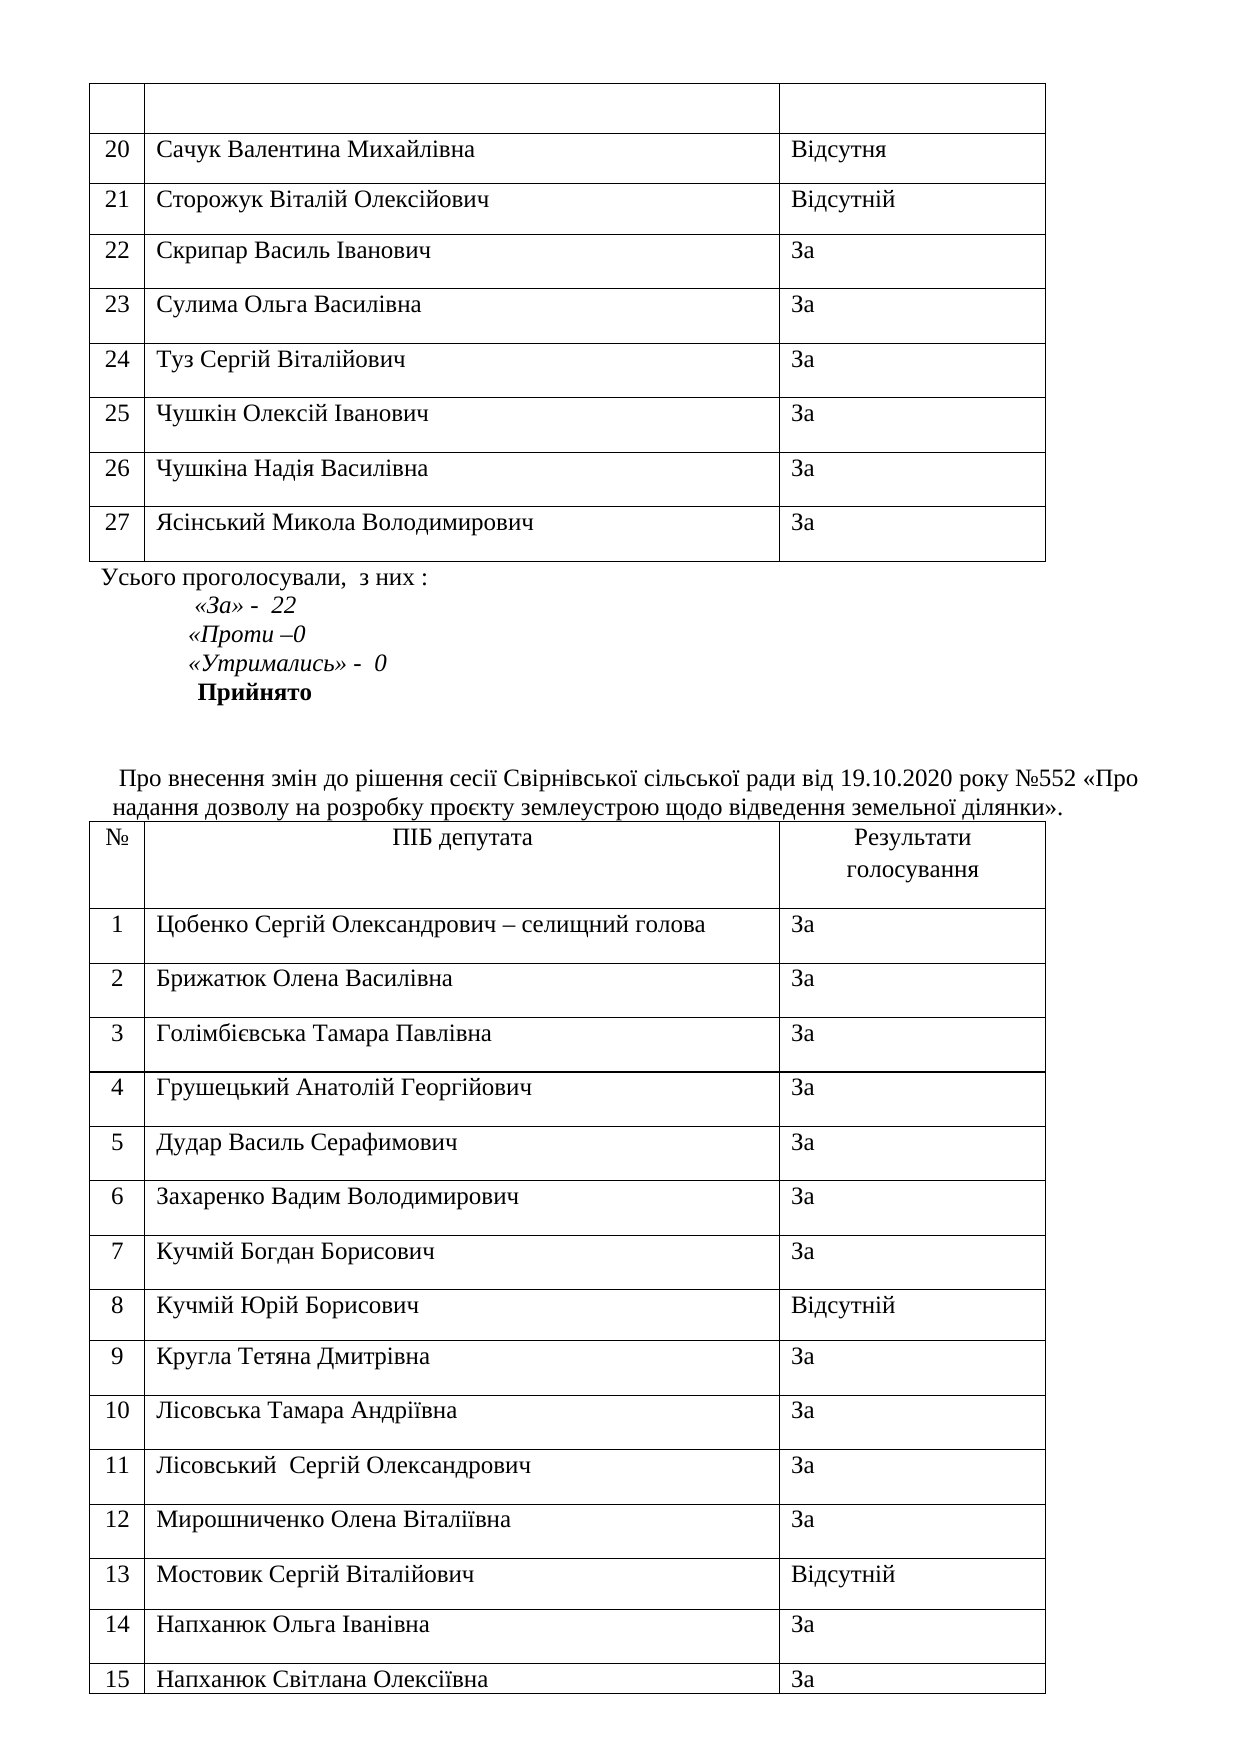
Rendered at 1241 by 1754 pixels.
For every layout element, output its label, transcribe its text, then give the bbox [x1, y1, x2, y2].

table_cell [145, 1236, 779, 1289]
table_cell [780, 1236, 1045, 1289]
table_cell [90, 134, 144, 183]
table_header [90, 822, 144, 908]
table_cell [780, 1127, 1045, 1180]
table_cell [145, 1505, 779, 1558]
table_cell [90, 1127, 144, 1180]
text «Утримались» - 0 [188, 648, 1152, 677]
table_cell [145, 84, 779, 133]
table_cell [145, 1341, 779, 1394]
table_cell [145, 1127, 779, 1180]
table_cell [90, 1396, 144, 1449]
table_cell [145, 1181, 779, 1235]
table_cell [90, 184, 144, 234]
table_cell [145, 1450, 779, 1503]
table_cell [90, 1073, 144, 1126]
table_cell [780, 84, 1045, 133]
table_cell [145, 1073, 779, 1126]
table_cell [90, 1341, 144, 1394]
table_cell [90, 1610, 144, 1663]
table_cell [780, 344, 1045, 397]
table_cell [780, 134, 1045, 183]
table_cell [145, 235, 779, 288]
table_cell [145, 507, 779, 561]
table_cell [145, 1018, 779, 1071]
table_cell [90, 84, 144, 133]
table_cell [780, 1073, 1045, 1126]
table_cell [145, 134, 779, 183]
text Усього проголосували, з них : [100, 562, 1152, 591]
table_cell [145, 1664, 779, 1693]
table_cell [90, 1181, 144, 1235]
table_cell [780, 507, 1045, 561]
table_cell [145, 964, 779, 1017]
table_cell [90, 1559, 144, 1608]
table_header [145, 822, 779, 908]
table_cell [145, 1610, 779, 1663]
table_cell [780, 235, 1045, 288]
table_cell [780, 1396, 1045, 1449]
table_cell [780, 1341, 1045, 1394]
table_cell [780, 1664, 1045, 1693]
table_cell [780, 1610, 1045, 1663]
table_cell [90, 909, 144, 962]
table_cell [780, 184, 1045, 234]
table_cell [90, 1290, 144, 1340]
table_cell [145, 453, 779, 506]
text «Проти –0 [188, 619, 1152, 648]
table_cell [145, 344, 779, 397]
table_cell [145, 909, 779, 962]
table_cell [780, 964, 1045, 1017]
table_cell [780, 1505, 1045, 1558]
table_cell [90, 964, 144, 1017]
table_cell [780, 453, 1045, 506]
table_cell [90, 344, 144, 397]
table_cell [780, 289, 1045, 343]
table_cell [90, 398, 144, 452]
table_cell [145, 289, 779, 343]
text Про внесення змін до рішення сесії Свірнівської сільської ради від 19.10.2020 року №552 «Про надання дозволу на розробку проєкту землеустрою щодо відведення земельної ділянки». [112, 763, 1140, 821]
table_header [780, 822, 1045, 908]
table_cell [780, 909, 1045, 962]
text «За» - 22 [188, 591, 1152, 619]
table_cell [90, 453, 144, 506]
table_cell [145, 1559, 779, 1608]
text Прийнято [197, 677, 1152, 706]
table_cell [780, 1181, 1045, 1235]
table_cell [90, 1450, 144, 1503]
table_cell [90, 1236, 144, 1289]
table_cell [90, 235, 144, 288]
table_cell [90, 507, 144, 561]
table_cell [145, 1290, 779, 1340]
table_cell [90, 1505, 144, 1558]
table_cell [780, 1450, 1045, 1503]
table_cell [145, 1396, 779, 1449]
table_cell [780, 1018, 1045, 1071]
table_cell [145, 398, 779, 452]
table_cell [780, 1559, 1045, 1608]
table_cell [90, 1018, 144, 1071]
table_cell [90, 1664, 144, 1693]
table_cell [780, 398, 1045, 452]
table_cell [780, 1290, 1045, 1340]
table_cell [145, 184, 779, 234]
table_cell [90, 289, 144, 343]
